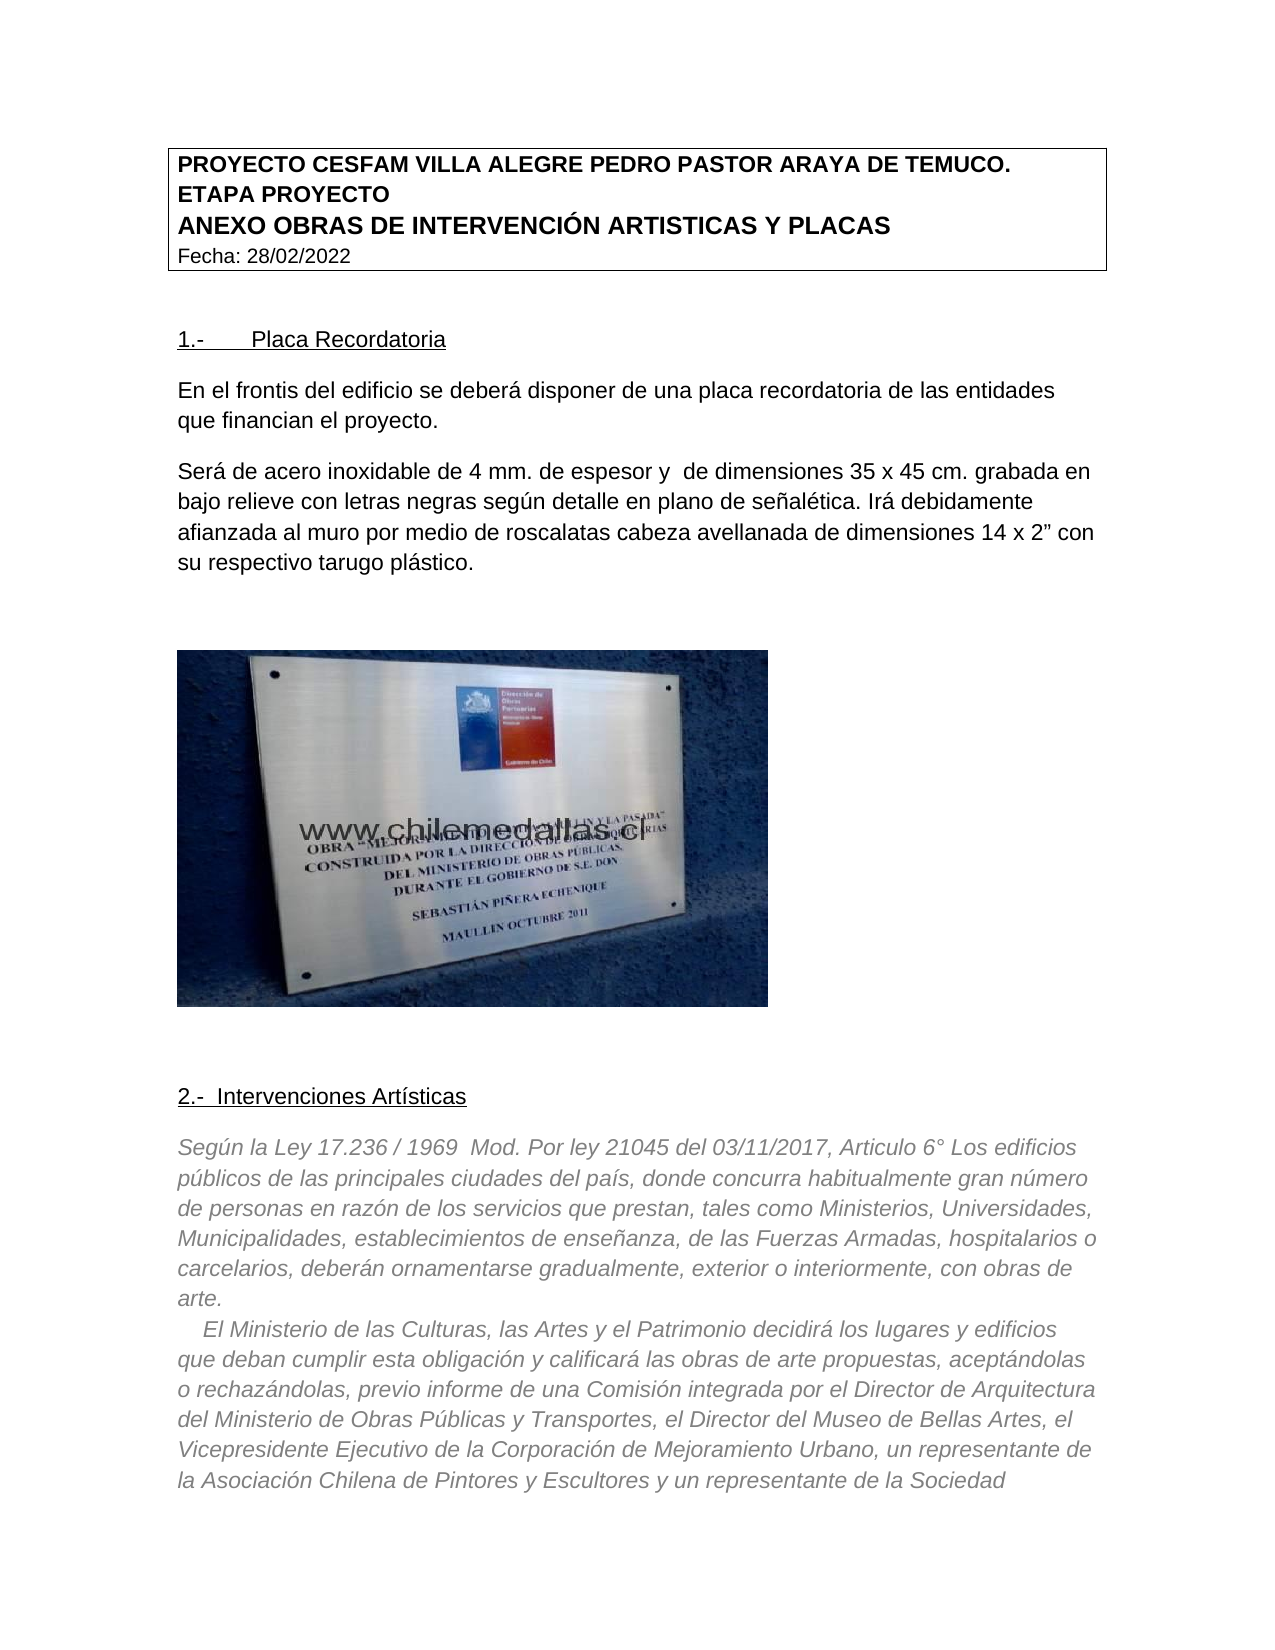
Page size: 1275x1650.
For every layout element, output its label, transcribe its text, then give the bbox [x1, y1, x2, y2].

text PROYECTO CESFAM VILLA ALEGRE PEDRO PASTOR ARAYA DE TEMUCO. [169, 149, 1106, 177]
text Será de acero inoxidable de 4 mm. de espesor y de dimensiones 35 x 45 cm. grabada en bajo relieve con letras negras según detalle en plano de señalética. Irá debidamente afianzada al muro por medio de roscalatas cabeza avellanada de dimensiones 14 x 2” con su respectivo tarugo plástico. [177, 458, 1098, 575]
text Fecha: 28/02/2022 [169, 241, 1106, 270]
picture [177, 650, 768, 1007]
text ANEXO OBRAS DE INTERVENCIÓN ARTISTICAS Y PLACAS [169, 208, 1106, 240]
text ETAPA PROYECTO [169, 178, 1106, 207]
text 2.- Intervenciones Artísticas [177, 1083, 1098, 1109]
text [177, 1134, 1098, 1493]
text 1.- Placa Recordatoria [177, 326, 1098, 352]
text En el frontis del edificio se deberá disponer de una placa recordatoria de las entidades que financian el proyecto. [177, 377, 1098, 433]
